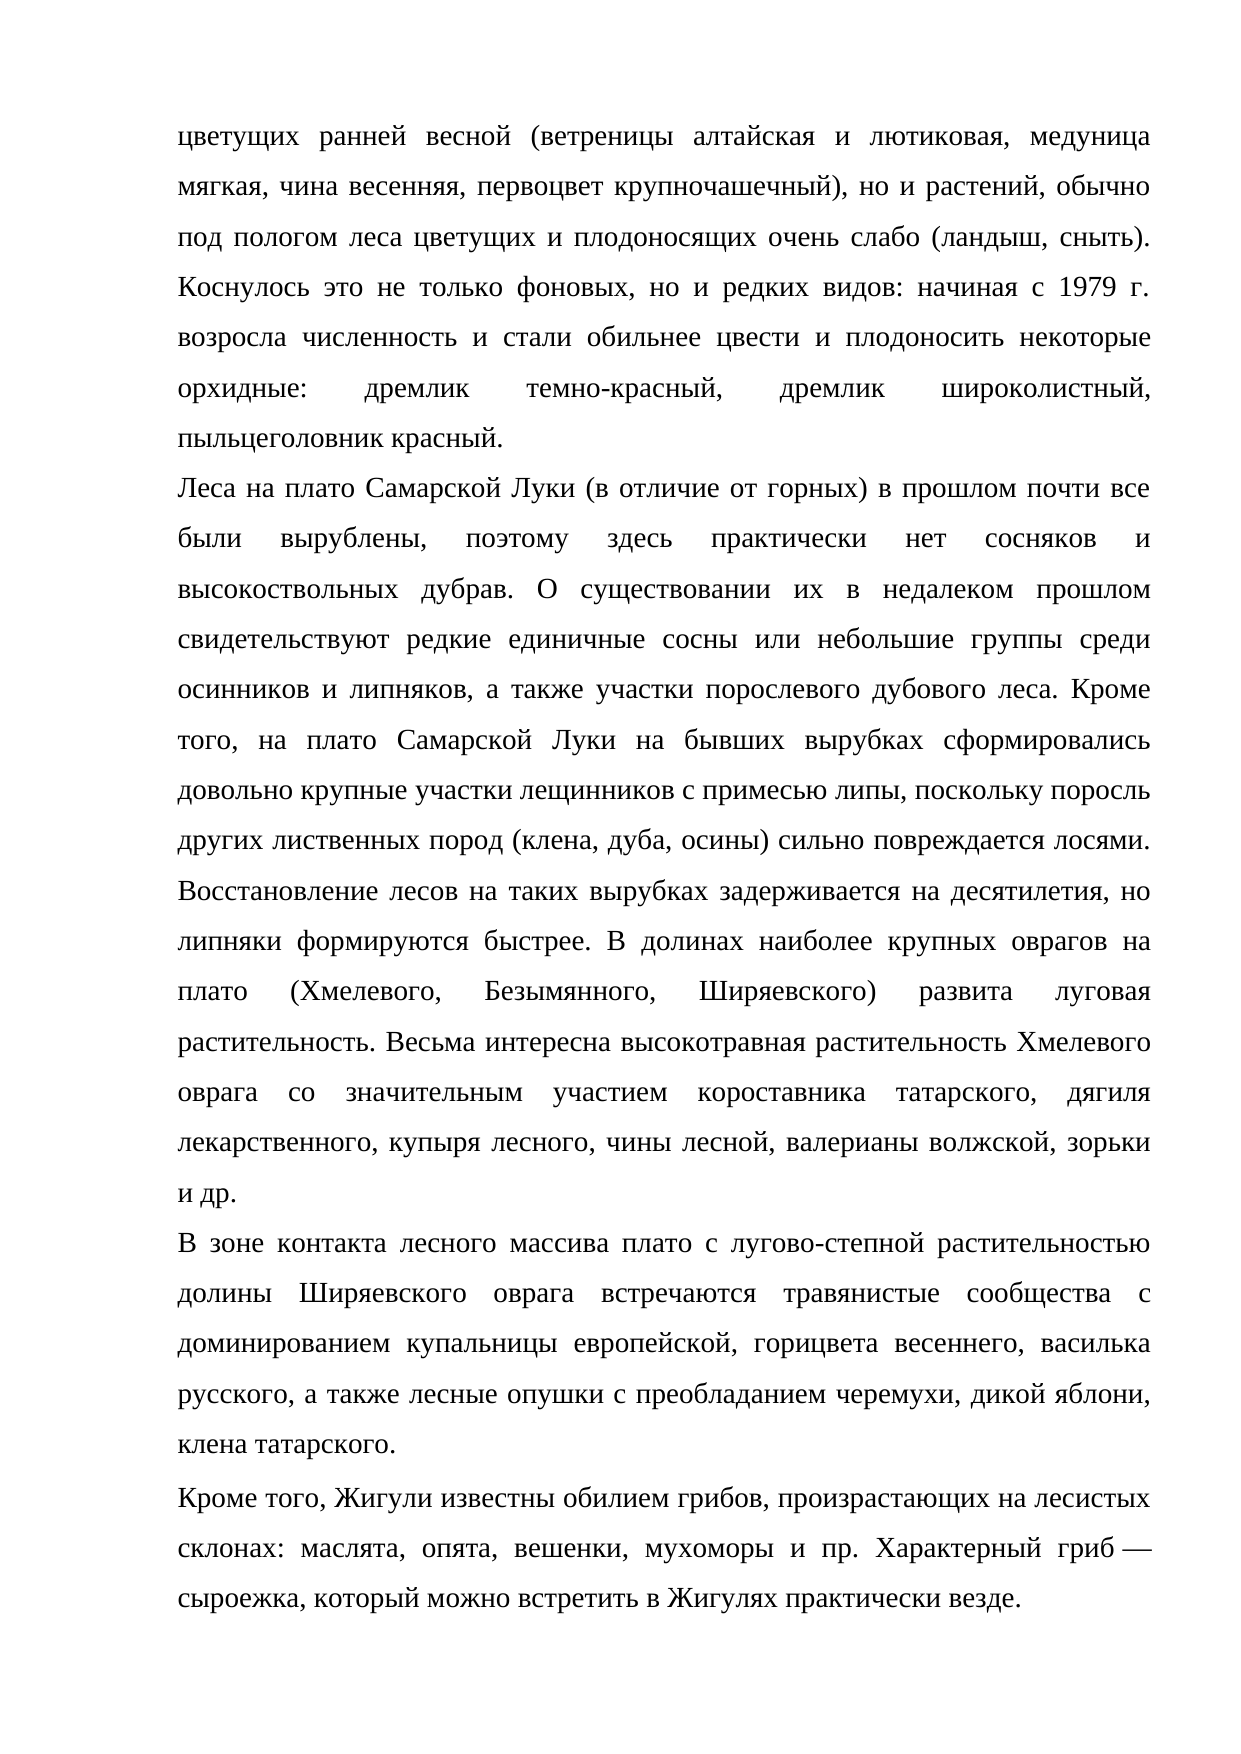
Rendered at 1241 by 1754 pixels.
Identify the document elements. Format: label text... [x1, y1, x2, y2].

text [177, 118, 1152, 453]
text Кроме того, Жигули известны обилием грибов, произрастающих на лесистых склонах: маслята, опята, вешенки, мухоморы и пр. Характерный гриб — сыроежка, который можно встретить в Жигулях практически везде. [177, 1480, 1152, 1614]
text В зоне контакта лесного массива плато с лугово-степной растительностью долины Ширяевского оврага встречаются травянистые сообщества с доминированием купальницы европейской, горицвета весеннего, василька русского, а также лесные опушки с преобладанием черемухи, дикой яблони, клена татарского. [177, 1225, 1152, 1460]
text Леса на плато Самарской Луки (в отличие от горных) в прошлом почти все были вырублены, поэтому здесь практически нет сосняков и высокоствольных дубрав. О существовании их в недалеком прошлом свидетельствуют редкие единичные сосны или небольшие группы среди осинников и липняков, а также участки порослевого дубового леса. Кроме того, на плато Самарской Луки на бывших вырубках сформировались довольно крупные участки лещинников с примесью липы, поскольку поросль других лиственных пород (клена, дуба, осины) сильно повреждается лосями. Восстановление лесов на таких вырубках задерживается на десятилетия, но липняки формируются быстрее. В долинах наиболее крупных оврагов на плато (Хмелевого, Безымянного, Ширяевского) развита луговая растительность. Весьма интересна высокотравная растительность Хмелевого оврага со значительным участием короставника татарского, дягиля лекарственного, купыря лесного, чины лесной, валерианы волжской, зорьки и др. [177, 470, 1152, 1208]
